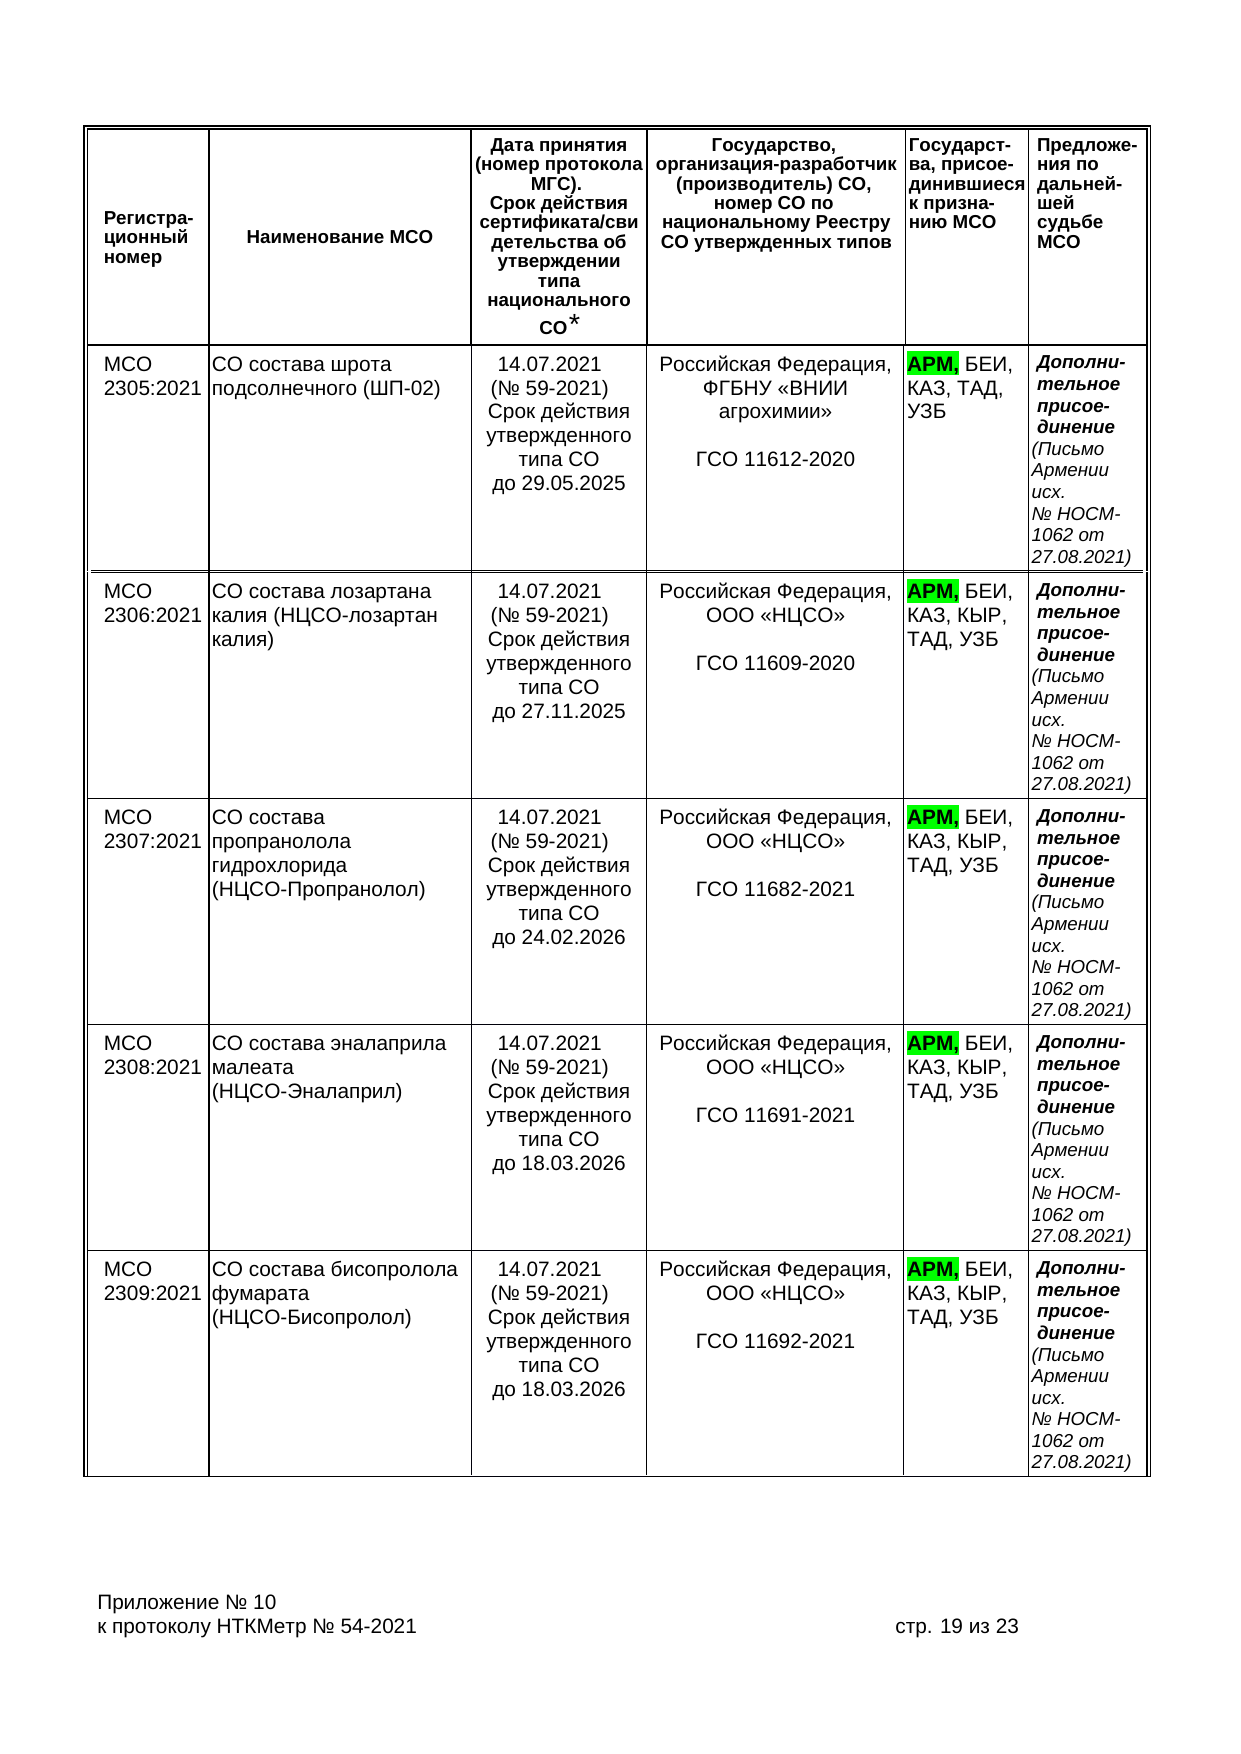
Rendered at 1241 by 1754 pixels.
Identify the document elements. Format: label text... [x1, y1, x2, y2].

table_cell Дополни-тельное присое-динение (Письмо Армении исх. № НОСМ-1062 от 27.08.2021) [1029, 1251, 1146, 1476]
table_cell АРМ, БЕИ, КАЗ, КЫР, ТАД, УЗБ [904, 573, 1028, 797]
table_cell МСО 2309:2021 [88, 1251, 208, 1476]
table_cell Дополни-тельное присое-динение (Письмо Армении исх. № НОСМ-1062 от 27.08.2021) [1029, 1025, 1146, 1249]
table_cell Российская Федерация, ФГБНУ «ВНИИ агрохимии» ГСО 11612-2020 [647, 346, 903, 570]
table_cell Дополни-тельное присое-динение (Письмо Армении исх. № НОСМ-1062 от 27.08.2021) [1029, 346, 1146, 570]
table_header Государство, организация-разработчик (производитель) СО, номер СО по национальному Реестру СО утвержденных типов [648, 130, 905, 344]
table_cell СО состава лозартана калия (НЦСО-лозартан калия) [210, 573, 471, 797]
table_cell Российская Федерация, ООО «НЦСО» ГСО 11691-2021 [647, 1025, 903, 1249]
table_cell МСО 2306:2021 [86, 570, 208, 797]
table_header Предложе-ния по дальней-шей судьбе МСО [1029, 130, 1146, 344]
table_header Регистра-ционный номер [88, 130, 208, 344]
table_cell АРМ, БЕИ, КАЗ, КЫР, ТАД, УЗБ [904, 1025, 1028, 1249]
table_cell 14.07.2021 (№ 59-2021) Срок действия утвержденного типа СО до 29.05.2025 [472, 346, 646, 570]
table_cell МСО 2305:2021 [88, 346, 208, 570]
table_cell Дополни-тельное присое-динение (Письмо Армении исх. № НОСМ-1062 от 27.08.2021) [1029, 799, 1146, 1023]
table_cell СО состава бисопролола фумарата (НЦСО-Бисопролол) [210, 1251, 471, 1476]
table_header Дата принятия (номер протокола МГС). Срок действия сертификата/свидетельства об утверждении типа национального СО* [472, 130, 646, 344]
table_cell МСО 2308:2021 [88, 1025, 208, 1249]
table_cell МСО 2307:2021 [88, 799, 208, 1023]
table_cell АРМ, БЕИ, КАЗ, КЫР, ТАД, УЗБ [904, 799, 1028, 1023]
table_cell СО состава шрота подсолнечного (ШП-02) [210, 346, 471, 570]
table_cell Российская Федерация, ООО «НЦСО» ГСО 11609-2020 [647, 573, 903, 797]
table_cell 14.07.2021 (№ 59-2021) Срок действия утвержденного типа СО до 18.03.2026 [471, 1251, 647, 1476]
table_cell 14.07.2021 (№ 59-2021) Срок действия утвержденного типа СО до 18.03.2026 [472, 1025, 646, 1249]
table_cell 14.07.2021 (№ 59-2021) Срок действия утвержденного типа СО до 24.02.2026 [472, 799, 646, 1023]
table_cell Российская Федерация, ООО «НЦСО» ГСО 11682-2021 [647, 799, 903, 1023]
table_cell СО состава эналаприла малеата (НЦСО-Эналаприл) [210, 1025, 471, 1249]
table_cell СО состава пропранолола гидрохлорида (НЦСО-Пропранолол) [210, 799, 471, 1023]
table_cell АРМ, БЕИ, КАЗ, КЫР, ТАД, УЗБ [904, 1251, 1028, 1476]
table_header Наименование МСО [210, 130, 470, 344]
table_cell Российская Федерация, ООО «НЦСО» ГСО 11692-2021 [647, 1251, 904, 1476]
table_cell 14.07.2021 (№ 59-2021) Срок действия утвержденного типа СО до 27.11.2025 [472, 573, 646, 797]
table_cell Дополни-тельное присое-динение (Письмо Армении исх. № НОСМ-1062 от 27.08.2021) [1029, 570, 1149, 797]
table_cell АРМ, БЕИ, КАЗ, ТАД, УЗБ [904, 346, 1028, 570]
table_header Государст-ва, присое-динившиеся к призна-нию МСО [906, 130, 1028, 344]
